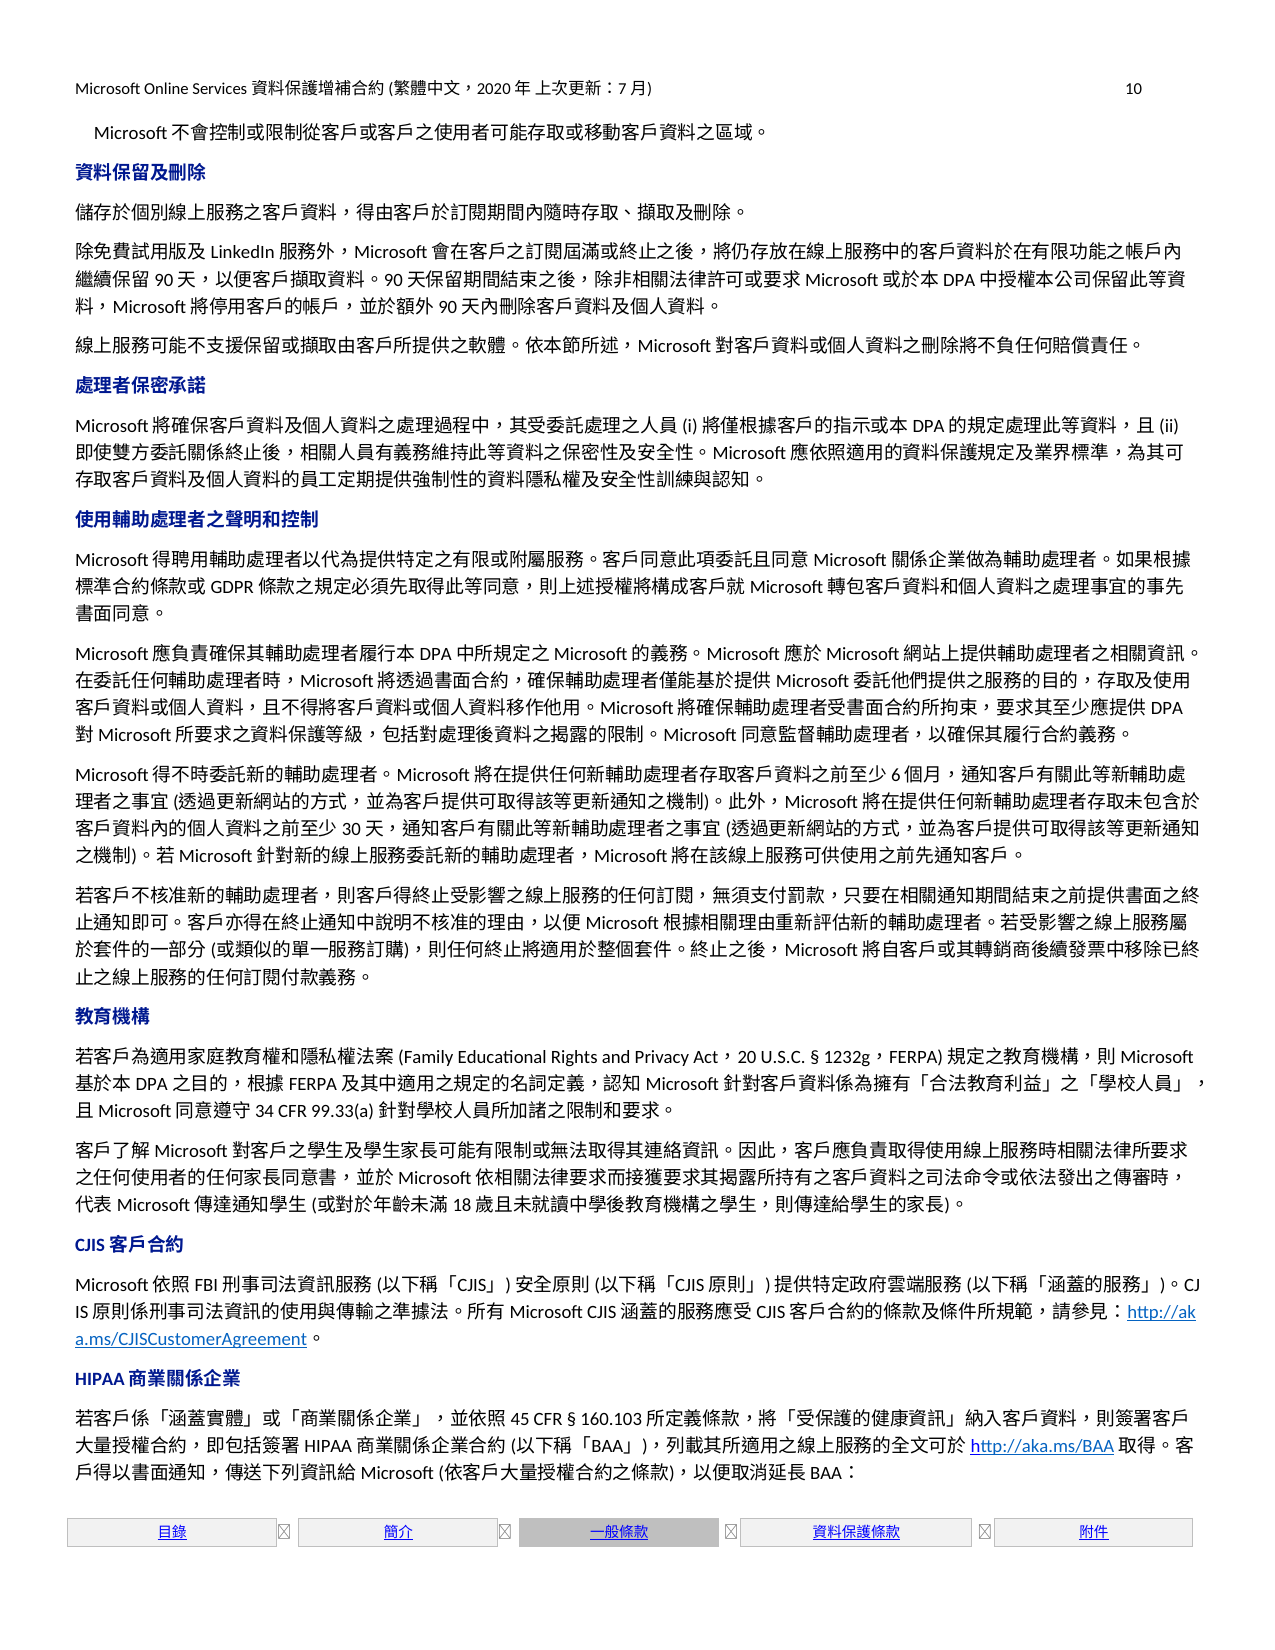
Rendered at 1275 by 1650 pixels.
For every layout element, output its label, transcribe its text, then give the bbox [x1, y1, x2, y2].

list 若客戶不核准新的輔助處理者，則客戶得終止受影響之線上服務的任何訂閱，無須支付罰款，只要在相關通知期間結束之前提供書面之終止通知即可。客戶亦得在終止通知中說明不核准的理由，以便 Microsoft 根據相關理由重新評估新的輔助處理者。若受影響之線上服務屬於套件的一部分 (或類似的單一服務訂購)，則任何終止將適用於整個套件。終止之後，Microsoft 將自客戶或其轉銷商後續發票中移除已終止之線上服務的任何訂閱付款義務。 [75, 881, 1200, 989]
subtitle 使用輔助處理者之聲明和控制 [75, 504, 1200, 532]
list 若客戶為適用家庭教育權和隱私權法案 (Family Educational Rights and Privacy Act，20 U.S.C. § 1232g，FERPA) 規定之教育機構，則 Microsoft 基於本 DPA 之目的，根據 FERPA 及其中適用之規定的名詞定義，認知 Microsoft 針對客戶資料係為擁有「合法教育利益」之「學校人員」，且 Microsoft 同意遵守 34 CFR 99.33(a) 針對學校人員所加諸之限制和要求。 [75, 1042, 1200, 1123]
list 線上服務可能不支援保留或擷取由客戶所提供之軟體。依本節所述，Microsoft 對客戶資料或個人資料之刪除將不負任何賠償責任。 [75, 331, 1200, 358]
list 儲存於個別線上服務之客戶資料，得由客戶於訂閱期間內隨時存取、擷取及刪除。 [75, 197, 1200, 224]
subtitle HIPAA 商業關係企業 [75, 1363, 1200, 1391]
list Microsoft 得聘用輔助處理者以代為提供特定之有限或附屬服務。客戶同意此項委託且同意 Microsoft 關係企業做為輔助處理者。如果根據標準合約條款或 GDPR 條款之規定必須先取得此等同意，則上述授權將構成客戶就 Microsoft 轉包客戶資料和個人資料之處理事宜的事先書面同意。 [75, 544, 1200, 626]
list 若客戶係「涵蓋實體」或「商業關係企業」，並依照 45 CFR § 160.103 所定義條款，將「受保護的健康資訊」納入客戶資料，則簽署客戶大量授權合約，即包括簽署 HIPAA 商業關係企業合約 (以下稱「BAA」)，列載其所適用之線上服務的全文可於 http://aka.ms/BAA 取得。客戶得以書面通知，傳送下列資訊給 Microsoft (依客戶大量授權合約之條款)，以便取消延長 BAA： [75, 1403, 1200, 1485]
list Microsoft 將確保客戶資料及個人資料之處理過程中，其受委託處理之人員 (i) 將僅根據客戶的指示或本 DPA 的規定處理此等資料，且 (ii) 即使雙方委託關係終止後，相關人員有義務維持此等資料之保密性及安全性。Microsoft 應依照適用的資料保護規定及業界標準，為其可存取客戶資料及個人資料的員工定期提供強制性的資料隱私權及安全性訓練與認知。 [75, 410, 1200, 492]
list Microsoft 得不時委託新的輔助處理者。Microsoft 將在提供任何新輔助處理者存取客戶資料之前至少 6 個月，通知客戶有關此等新輔助處理者之事宜 (透過更新網站的方式，並為客戶提供可取得該等更新通知之機制)。此外，Microsoft 將在提供任何新輔助處理者存取未包含於客戶資料內的個人資料之前至少 30 天，通知客戶有關此等新輔助處理者之事宜 (透過更新網站的方式，並為客戶提供可取得該等更新通知之機制)。若 Microsoft 針對新的線上服務委託新的輔助處理者，Microsoft 將在該線上服務可供使用之前先通知客戶。 [75, 759, 1200, 868]
list Microsoft 不會控制或限制從客戶或客戶之使用者可能存取或移動客戶資料之區域。 [94, 118, 1200, 145]
list Microsoft 應負責確保其輔助處理者履行本 DPA 中所規定之 Microsoft 的義務。Microsoft 應於 Microsoft 網站上提供輔助處理者之相關資訊。在委託任何輔助處理者時，Microsoft 將透過書面合約，確保輔助處理者僅能基於提供 Microsoft 委託他們提供之服務的目的，存取及使用客戶資料或個人資料，且不得將客戶資料或個人資料移作他用。Microsoft 將確保輔助處理者受書面合約所拘束，要求其至少應提供 DPA 對 Microsoft 所要求之資料保護等級，包括對處理後資料之揭露的限制。Microsoft 同意監督輔助處理者，以確保其履行合約義務。 [75, 638, 1200, 747]
subtitle 處理者保密承諾 [75, 371, 1200, 398]
subtitle CJIS 客戶合約 [75, 1230, 1200, 1257]
subtitle 資料保留及刪除 [75, 158, 1200, 185]
list 客戶了解 Microsoft 對客戶之學生及學生家長可能有限制或無法取得其連絡資訊。因此，客戶應負責取得使用線上服務時相關法律所要求之任何使用者的任何家長同意書，並於 Microsoft 依相關法律要求而接獲要求其揭露所持有之客戶資料之司法命令或依法發出之傳審時，代表 Microsoft 傳達通知學生 (或對於年齡未滿 18 歲且未就讀中學後教育機構之學生，則傳達給學生的家長)。 [75, 1136, 1200, 1217]
subtitle 教育機構 [75, 1002, 1200, 1029]
list 除免費試用版及 LinkedIn 服務外，Microsoft 會在客戶之訂閱屆滿或終止之後，將仍存放在線上服務中的客戶資料於在有限功能之帳戶內繼續保留 90 天，以便客戶擷取資料。90 天保留期間結束之後，除非相關法律許可或要求 Microsoft 或於本 DPA 中授權本公司保留此等資料，Microsoft 將停用客戶的帳戶，並於額外 90 天內刪除客戶資料及個人資料。 [75, 237, 1200, 318]
list Microsoft 依照 FBI 刑事司法資訊服務 (以下稱「CJIS」) 安全原則 (以下稱「CJIS 原則」) 提供特定政府雲端服務 (以下稱「涵蓋的服務」)。CJIS 原則係刑事司法資訊的使用與傳輸之準據法。所有 Microsoft CJIS 涵蓋的服務應受 CJIS 客戶合約的條款及條件所規範，請參見：http://aka.ms/CJISCustomerAgreement。 [75, 1269, 1200, 1351]
